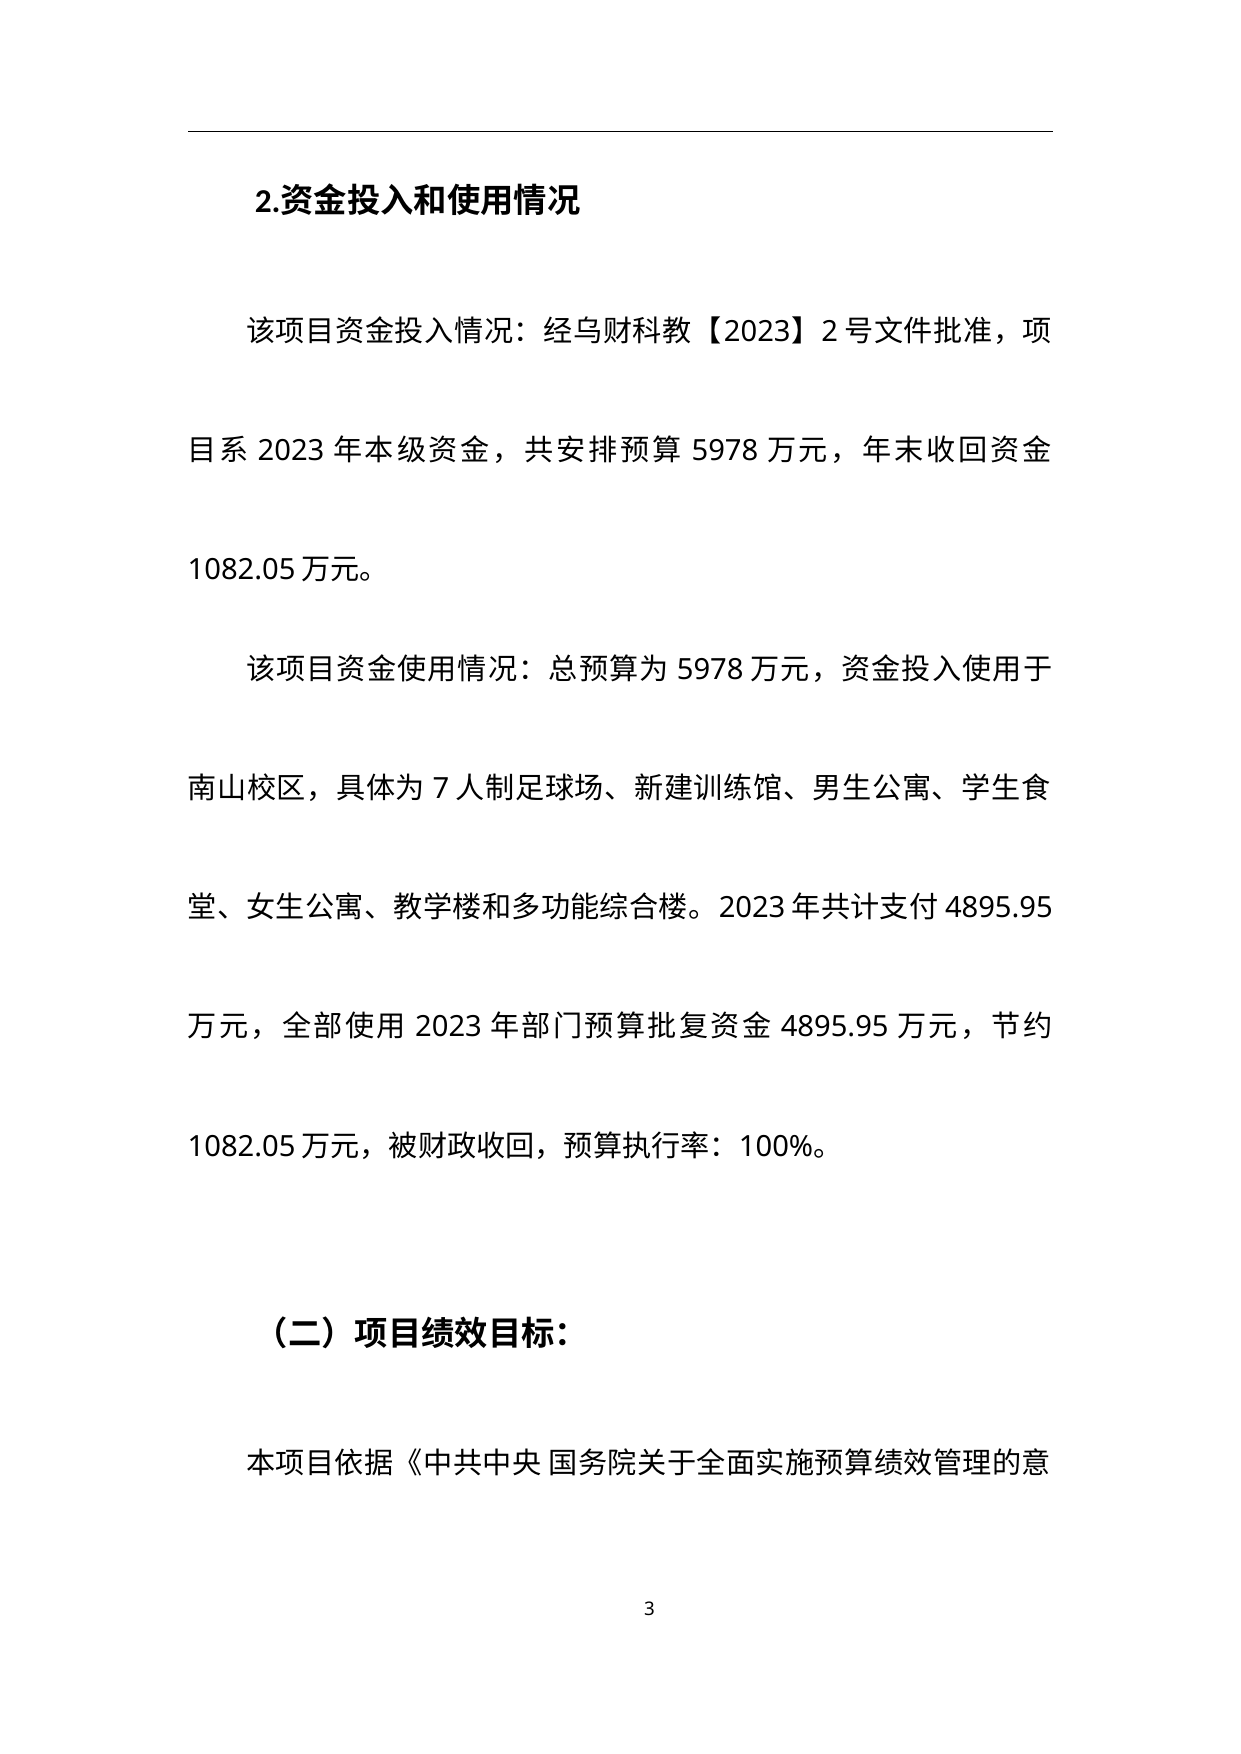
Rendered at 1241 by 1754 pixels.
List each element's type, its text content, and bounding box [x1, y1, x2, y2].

subtitle 2.资金投入和使用情况 [187, 158, 1053, 238]
text 该项目资金投入情况：经乌财科教【2023】2号文件批准，项目系2023年本级资金，共安排预算5978万元，年末收回资金1082.05万元。 [187, 289, 1053, 606]
subtitle （二）项目绩效目标： [187, 1291, 1053, 1370]
text 该项目资金使用情况：总预算为5978万元，资金投入使用于南山校区，具体为7人制足球场、新建训练馆、男生公寓、学生食堂、女生公寓、教学楼和多功能综合楼。2023年共计支付4895.95万元，全部使用2023年部门预算批复资金4895.95万元，节约1082.05万元，被财政收回，预算执行率：100%。 [187, 627, 1053, 1183]
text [187, 1421, 1053, 1501]
